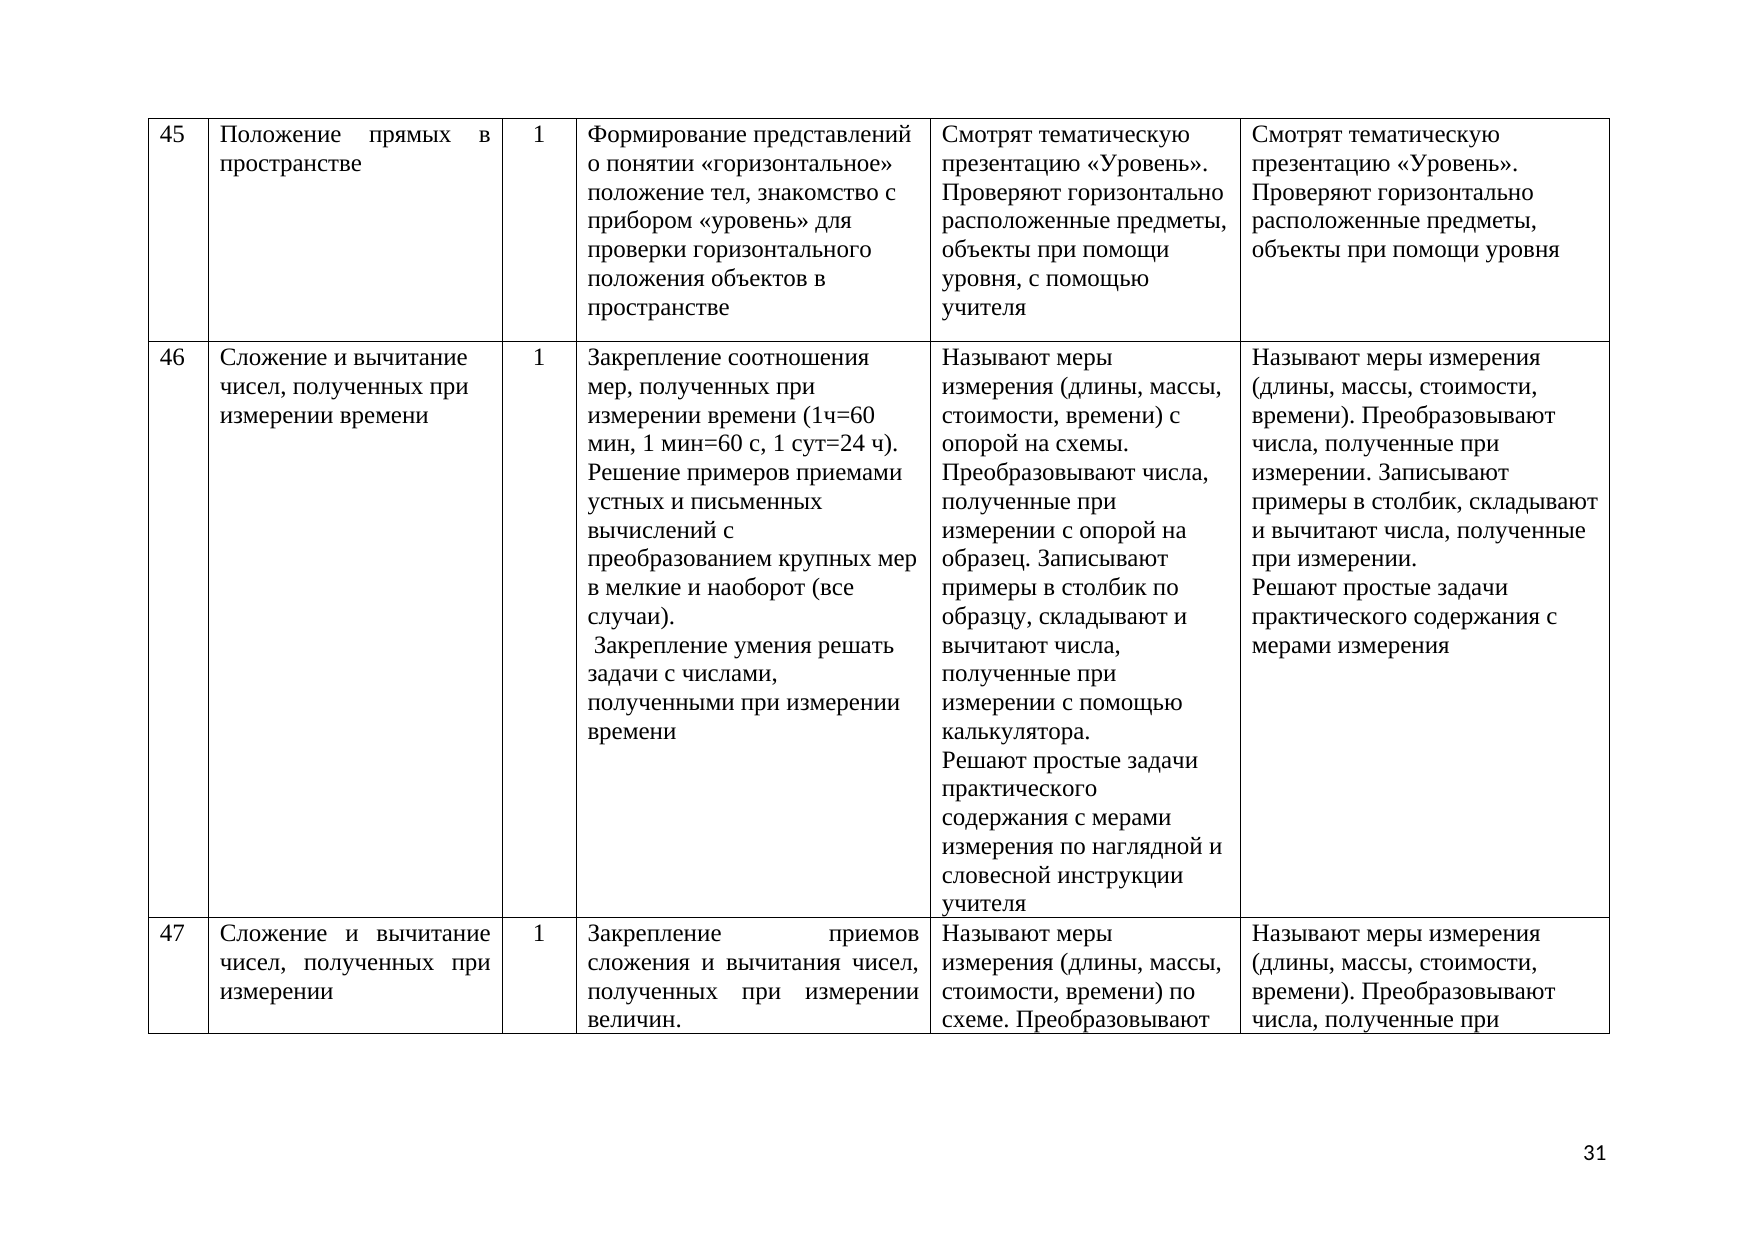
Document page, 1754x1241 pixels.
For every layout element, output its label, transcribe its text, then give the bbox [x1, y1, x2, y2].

table_cell 1 [503, 918, 576, 1033]
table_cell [577, 918, 930, 1033]
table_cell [931, 918, 1240, 1033]
table_cell Формирование представлений о понятии «горизонтальное» положение тел, знакомство с прибором «уровень» для проверки горизонтального положения объектов в пространстве [577, 119, 930, 341]
table_cell 1 [503, 119, 576, 341]
table_cell 1 [503, 342, 576, 917]
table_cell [1241, 918, 1609, 1033]
table_cell Называют меры измерения (длины, массы, стоимости, времени) с опорой на схемы. Преобразовывают числа, полученные при измерении с опорой на образец. Записывают примеры в столбик по образцу, складывают и вычитают числа, полученные при измерении с помощью калькулятора. Решают простые задачи практического содержания с мерами измерения по наглядной и словесной инструкции учителя [931, 342, 1240, 917]
table_cell 45 [149, 119, 208, 341]
table_cell Смотрят тематическую презентацию «Уровень». Проверяют горизонтально расположенные предметы, объекты при помощи уровня, с помощью учителя [931, 119, 1240, 341]
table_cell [209, 918, 502, 1033]
table_cell Закрепление соотношения мер, полученных при измерении времени (1ч=60 мин, 1 мин=60 с, 1 сут=24 ч). Решение примеров приемами устных и письменных вычислений с преобразованием крупных мер в мелкие и наоборот (все случаи). Закрепление умения решать задачи с числами, полученными при измерении времени [577, 342, 930, 917]
table_cell Сложение и вычитание чисел, полученных при измерении времени [209, 342, 502, 917]
table_cell 47 [149, 918, 208, 1033]
table_cell Положение прямых в пространстве [209, 119, 502, 341]
table_cell Смотрят тематическую презентацию «Уровень». Проверяют горизонтально расположенные предметы, объекты при помощи уровня [1241, 119, 1609, 341]
table_cell 46 [149, 342, 208, 917]
